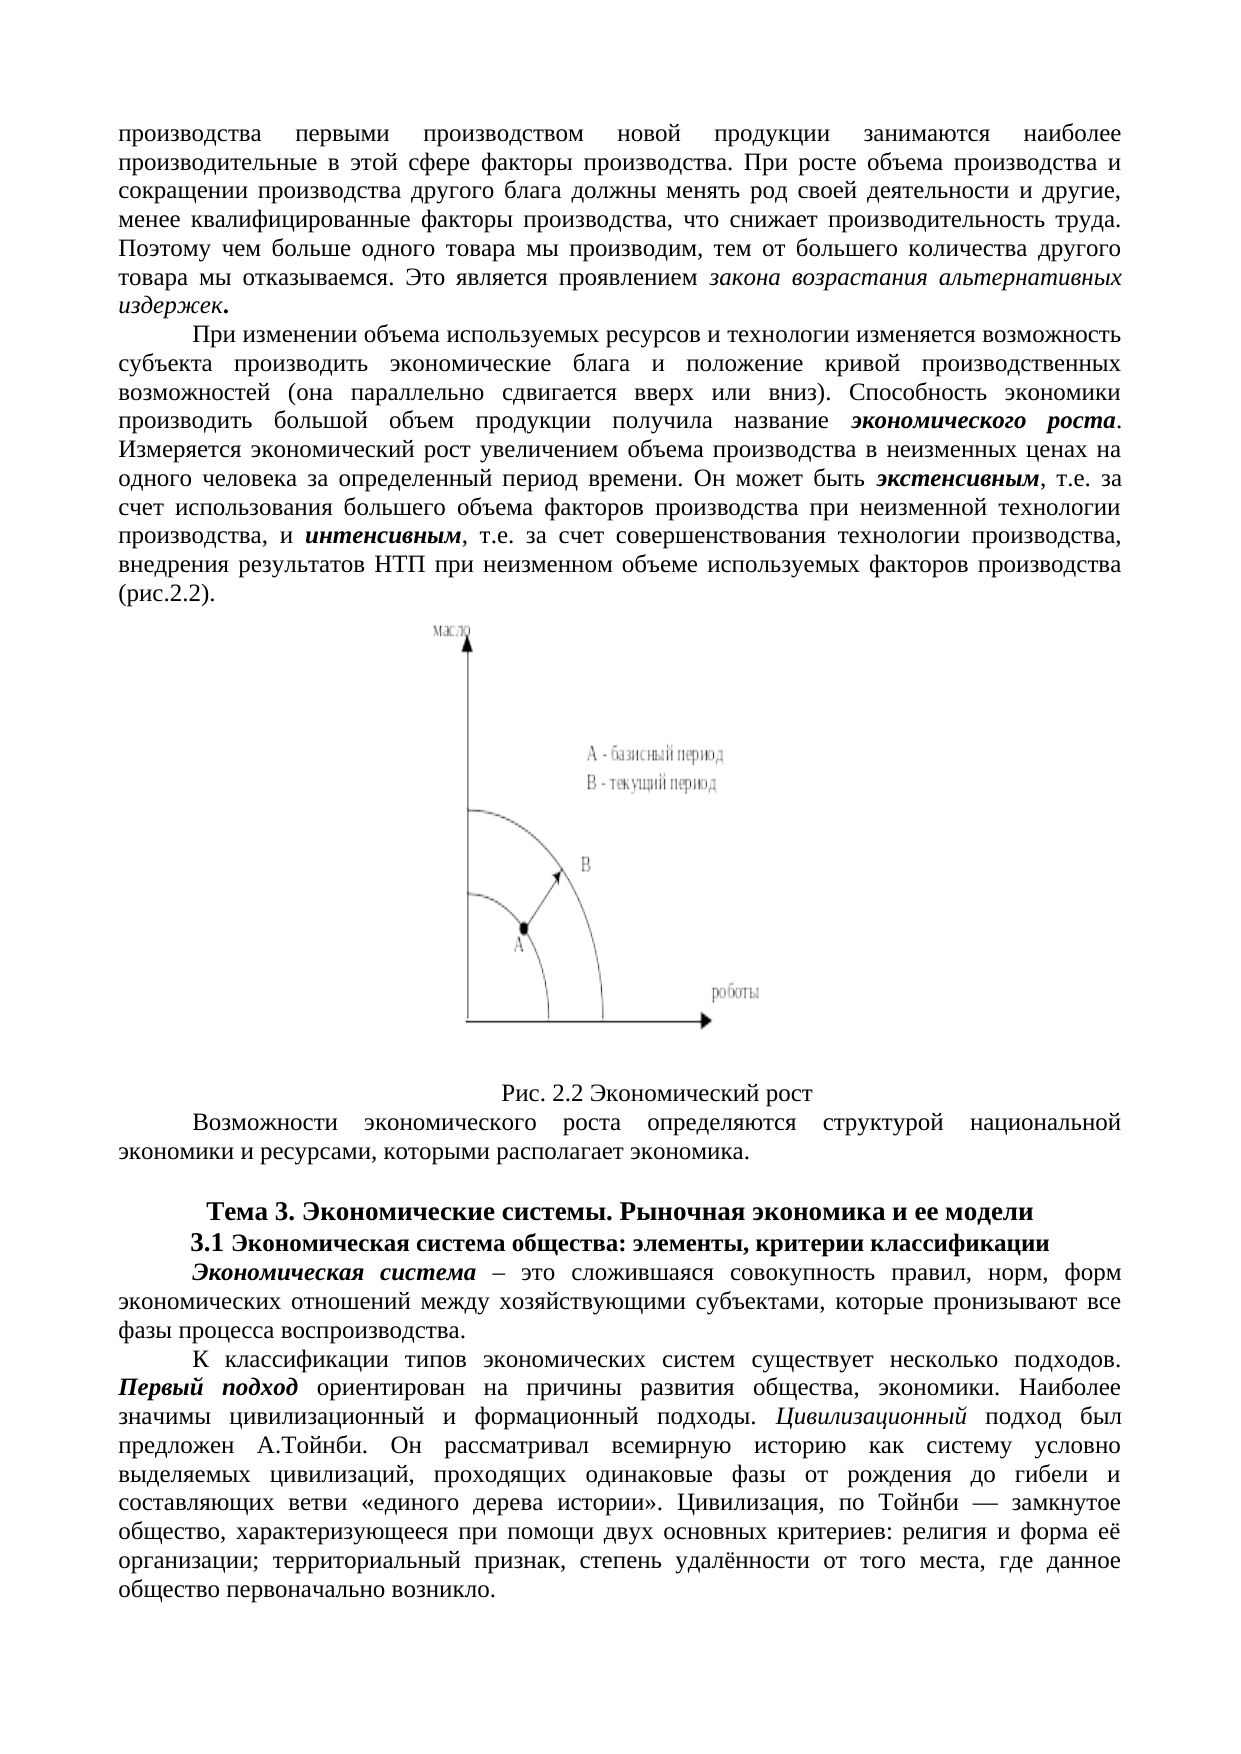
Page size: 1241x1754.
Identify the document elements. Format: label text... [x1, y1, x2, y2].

text К классификации типов экономических систем существует несколько подходов. Первый подход ориентирован на причины развития общества, экономики. Наиболее значимы цивилизационный и формационный подходы. Цивилизационный подход был предложен А.Тойнби. Он рассматривал всемирную историю как систему условно выделяемых цивилизаций, проходящих одинаковые фазы от рождения до гибели и составляющих ветви «единого дерева истории». Цивилизация, по Тойнби — замкнутое общество, характеризующееся при помощи двух основных критериев: религия и форма её организации; территориальный признак, степень удалённости от того места, где данное общество первоначально возникло. [118, 1344, 1122, 1602]
text Рис. 2.2 Экономический рост [118, 1078, 1122, 1107]
text Возможности экономического роста определяются структурой национальной экономики и ресурсами, которыми располагает экономика. [118, 1107, 1122, 1165]
text Экономическая система – это сложившаяся совокупность правил, норм, форм экономических отношений между хозяйствующими субъектами, которые пронизывают все фазы процесса воспроизводства. [118, 1257, 1122, 1344]
text При изменении объема используемых ресурсов и технологии изменяется возможность субъекта производить экономические блага и положение кривой производственных возможностей (она параллельно сдвигается вверх или вниз). Способность экономики производить большой объем продукции получила название экономического роста. Измеряется экономический рост увеличением объема производства в неизменных ценах на одного человека за определенный период времени. Он может быть экстенсивным, т.е. за счет использования большего объема факторов производства при неизменной технологии производства, и интенсивным, т.е. за счет совершенствования технологии производства, внедрения результатов НТП при неизменном объеме используемых факторов производства (рис.2.2). [118, 319, 1122, 607]
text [118, 118, 1122, 319]
text Тема 3. Экономические системы. Рыночная экономика и ее модели [118, 1195, 1122, 1226]
text 3.1 Экономическая система общества: элементы, критерии классификации [118, 1226, 1122, 1257]
